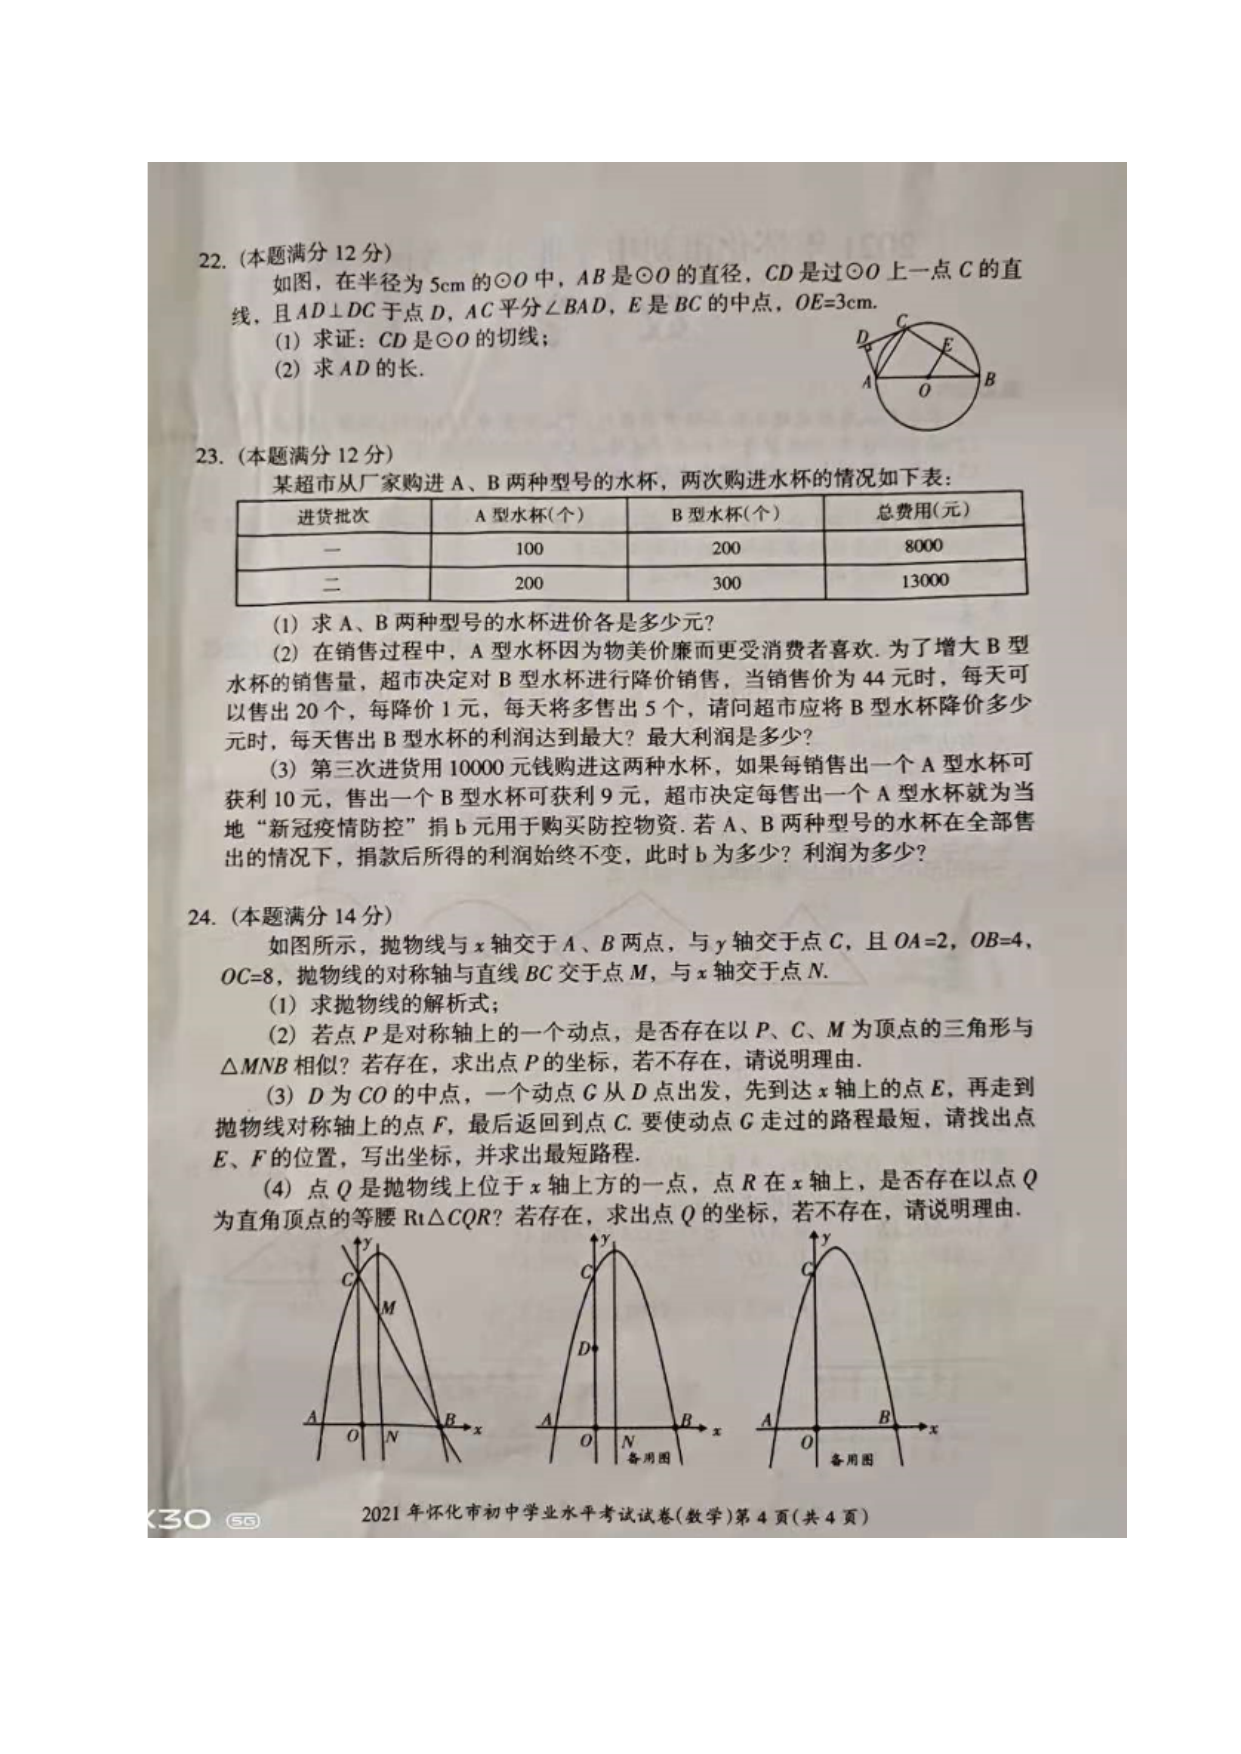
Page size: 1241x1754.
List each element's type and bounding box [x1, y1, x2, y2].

picture [147, 162, 1127, 1538]
